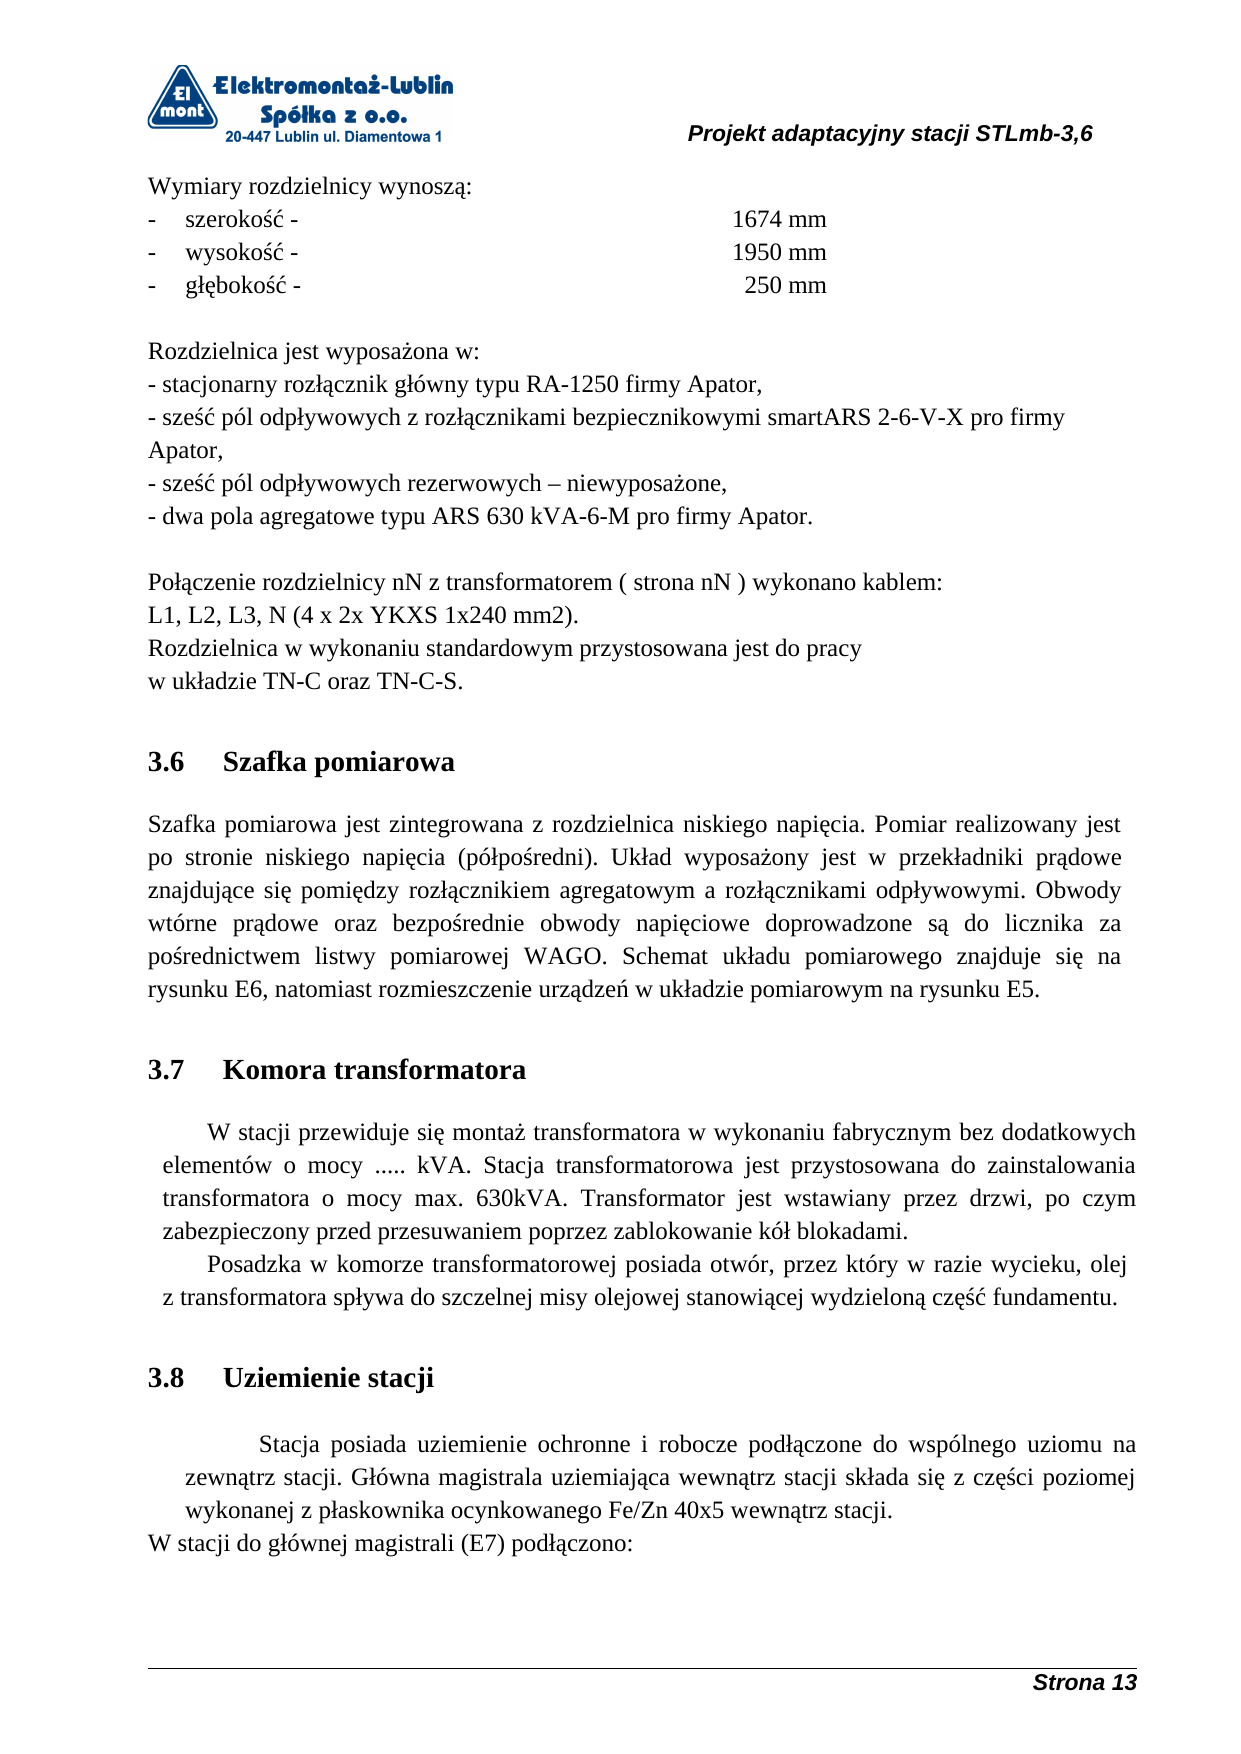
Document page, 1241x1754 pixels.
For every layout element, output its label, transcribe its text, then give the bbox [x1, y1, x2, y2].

text Apator, [148, 435, 1137, 464]
text - sześć pól odpływowych rezerwowych – niewyposażone, [148, 468, 1137, 497]
text - sześć pól odpływowych z rozłącznikami bezpiecznikowymi smartARS 2-6-V-X pro firmy [148, 402, 1137, 431]
subtitle Uziemienie stacji [148, 1360, 1122, 1394]
text - stacjonarny rozłącznik główny typu RA-1250 firmy Apator, [148, 369, 1137, 398]
text Wymiary rozdzielnicy wynoszą: [148, 171, 1137, 199]
picture [147, 65, 453, 142]
text Posadzka w komorze transformatorowej posiada otwór, przez który w razie wycieku, olej z transformatora spływa do szczelnej misy olejowej stanowiącej wydzieloną część fundamentu. [162, 1249, 1137, 1311]
subtitle Szafka pomiarowa [148, 744, 1122, 778]
text Stacja posiada uziemienie ochronne i robocze podłączone do wspólnego uziomu na zewnątrz stacji. Główna magistrala uziemiająca wewnątrz stacji składa się z części poziomej wykonanej z płaskownika ocynkowanego Fe/Zn 40x5 wewnątrz stacji. [185, 1429, 1137, 1524]
text Rozdzielnica jest wyposażona w: [148, 336, 1137, 364]
list głębokość - 250 mm [148, 270, 1122, 298]
text Połączenie rozdzielnicy nN z transformatorem ( strona nN ) wykonano kablem: [148, 567, 1137, 596]
list wysokość - 1950 mm [148, 237, 1122, 266]
text Rozdzielnica w wykonaniu standardowym przystosowana jest do pracy [148, 633, 1137, 662]
text W stacji do głównej magistrali (E7) podłączono: [148, 1528, 1137, 1557]
list szerokość - 1674 mm [148, 204, 1122, 232]
text L1, L2, L3, N (4 x 2x YKXS 1x240 mm2). [148, 600, 1137, 629]
text Szafka pomiarowa jest zintegrowana z rozdzielnica niskiego napięcia. Pomiar realizowany jest po stronie niskiego napięcia (półpośredni). Układ wyposażony jest w przekładniki prądowe znajdujące się pomiędzy rozłącznikiem agregatowym a rozłącznikami odpływowymi. Obwody wtórne prądowe oraz bezpośrednie obwody napięciowe doprowadzone są do licznika za pośrednictwem listwy pomiarowej WAGO. Schemat układu pomiarowego znajduje się na rysunku E6, natomiast rozmieszczenie urządzeń w układzie pomiarowym na rysunku E5. [148, 809, 1122, 1003]
subtitle Komora transformatora [148, 1052, 1122, 1086]
text W stacji przewiduje się montaż transformatora w wykonaniu fabrycznym bez dodatkowych elementów o mocy ..... kVA. Stacja transformatorowa jest przystosowana do zainstalowania transformatora o mocy max. 630kVA. Transformator jest wstawiany przez drzwi, po czym zabezpieczony przed przesuwaniem poprzez zablokowanie kół blokadami. [148, 1117, 1122, 1244]
text w układzie TN-C oraz TN-C-S. [148, 666, 1137, 695]
text - dwa pola agregatowe typu ARS 630 kVA-6-M pro firmy Apator. [148, 501, 1137, 530]
